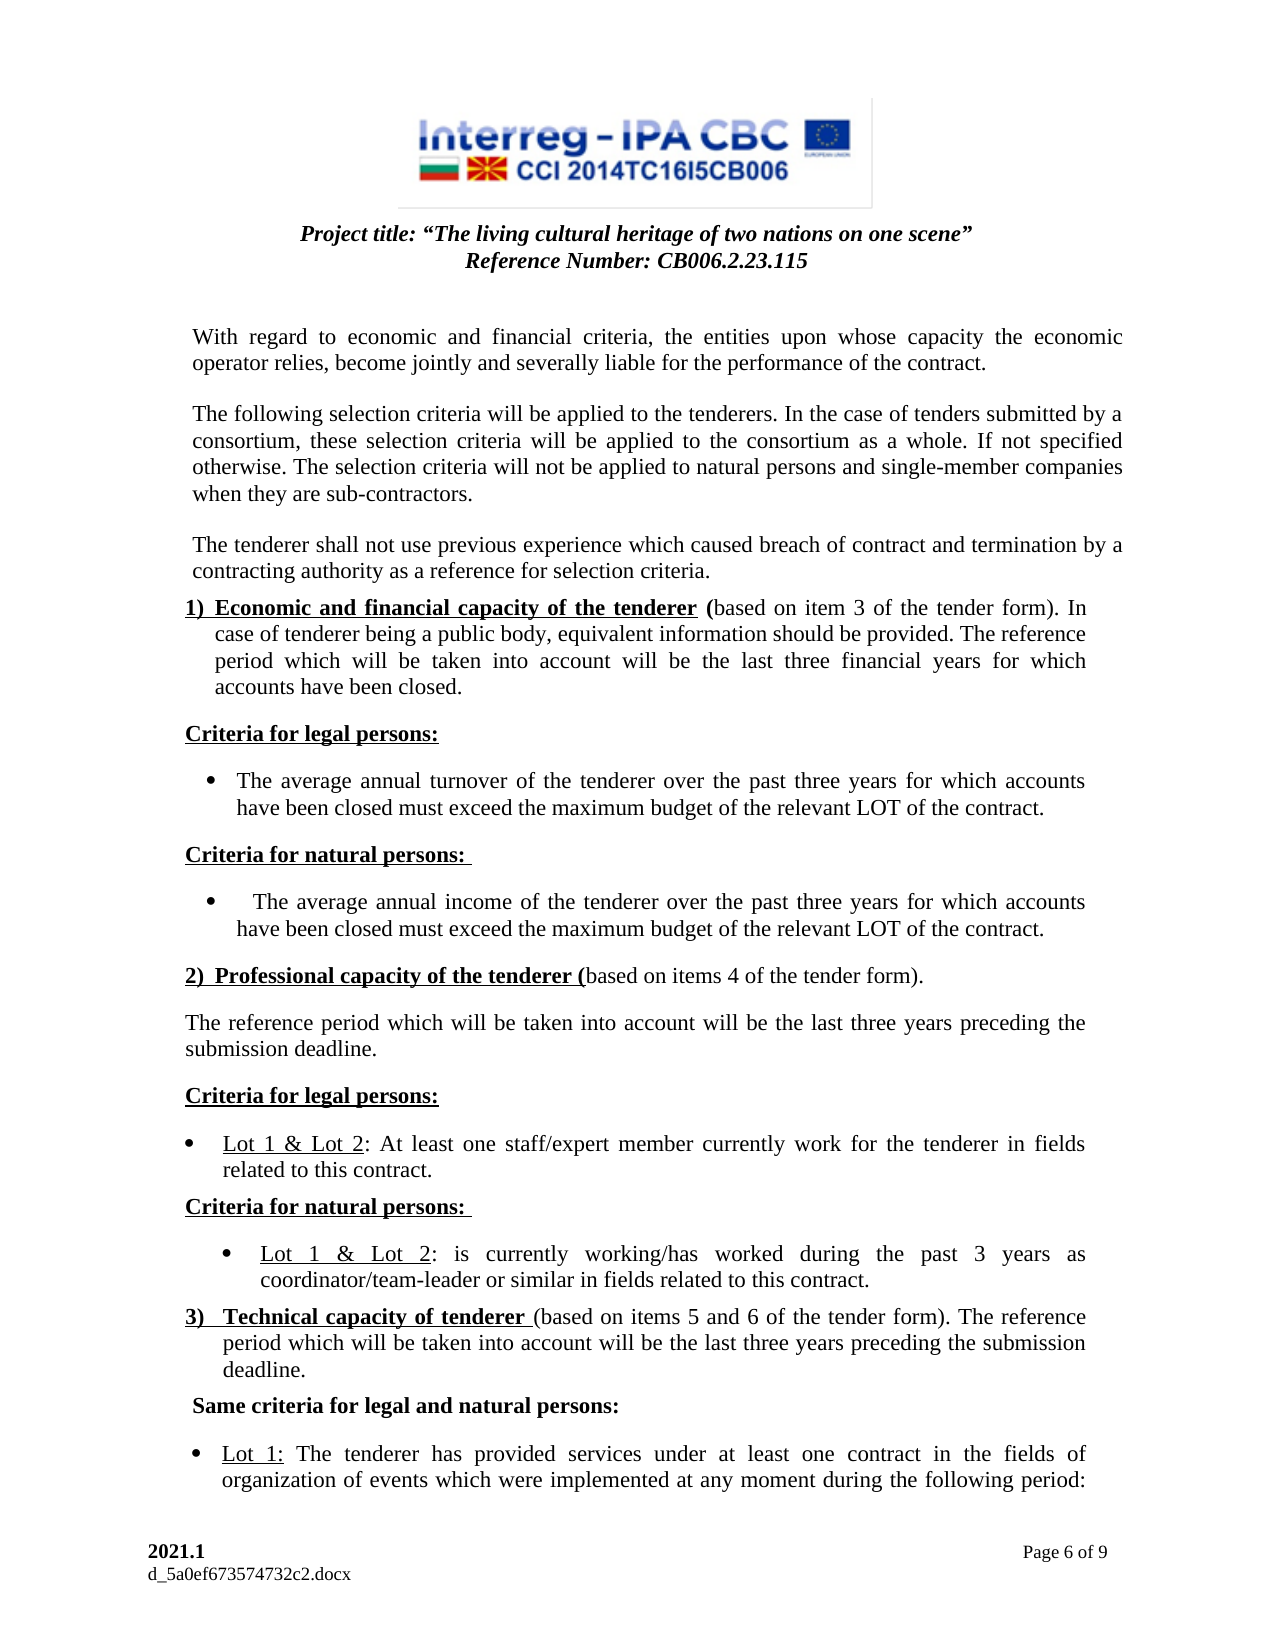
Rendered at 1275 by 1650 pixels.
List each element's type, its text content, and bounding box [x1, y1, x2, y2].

text The following selection criteria will be applied to the tenderers. In the case of tenders submitted by a consortium, these selection criteria will be applied to the consortium as a whole. If not specified otherwise. The selection criteria will not be applied to natural persons and single-member companies when they are sub-contractors. [192, 401, 1125, 506]
list Lot 1 & Lot 2: is currently working/has worked during the past 3 years as coordinator/team-leader or similar in fields related to this contract. [223, 1240, 1087, 1293]
text 2) Professional capacity of the tenderer (based on items 4 of the tender form). [185, 962, 1088, 988]
text The tenderer shall not use previous experience which caused breach of contract and termination by a contracting authority as a reference for selection criteria. [192, 531, 1125, 584]
list The average annual income of the tenderer over the past three years for which accounts have been closed must exceed the maximum budget of the relevant LOT of the contract. [207, 888, 1087, 941]
text 1) Economic and financial capacity of the tenderer (based on item 3 of the tender form). In case of tenderer being a public body, equivalent information should be provided. The reference period which will be taken into account will be the last three financial years for which accounts have been closed. [185, 594, 1088, 699]
picture [398, 98, 874, 210]
text With regard to economic and financial criteria, the entities upon whose capacity the economic operator relies, become jointly and severally liable for the performance of the contract. [192, 323, 1125, 376]
list The average annual turnover of the tenderer over the past three years for which accounts have been closed must exceed the maximum budget of the relevant LOT of the contract. [207, 767, 1087, 820]
list Lot 1 & Lot 2: At least one staff/expert member currently work for the tenderer in fields related to this contract. [185, 1130, 1087, 1182]
text Same criteria for legal and natural persons: [192, 1393, 1125, 1419]
text Criteria for legal persons: [185, 1082, 1088, 1109]
text 3) Technical capacity of tenderer (based on items 5 and 6 of the tender form). The reference period which will be taken into account will be the last three years preceding the submission deadline. [185, 1303, 1088, 1382]
text Criteria for natural persons: [185, 1193, 1088, 1219]
text The reference period which will be taken into account will be the last three years preceding the submission deadline. [185, 1009, 1088, 1062]
text Criteria for natural persons: [185, 841, 1088, 867]
text Criteria for legal persons: [185, 720, 1088, 747]
